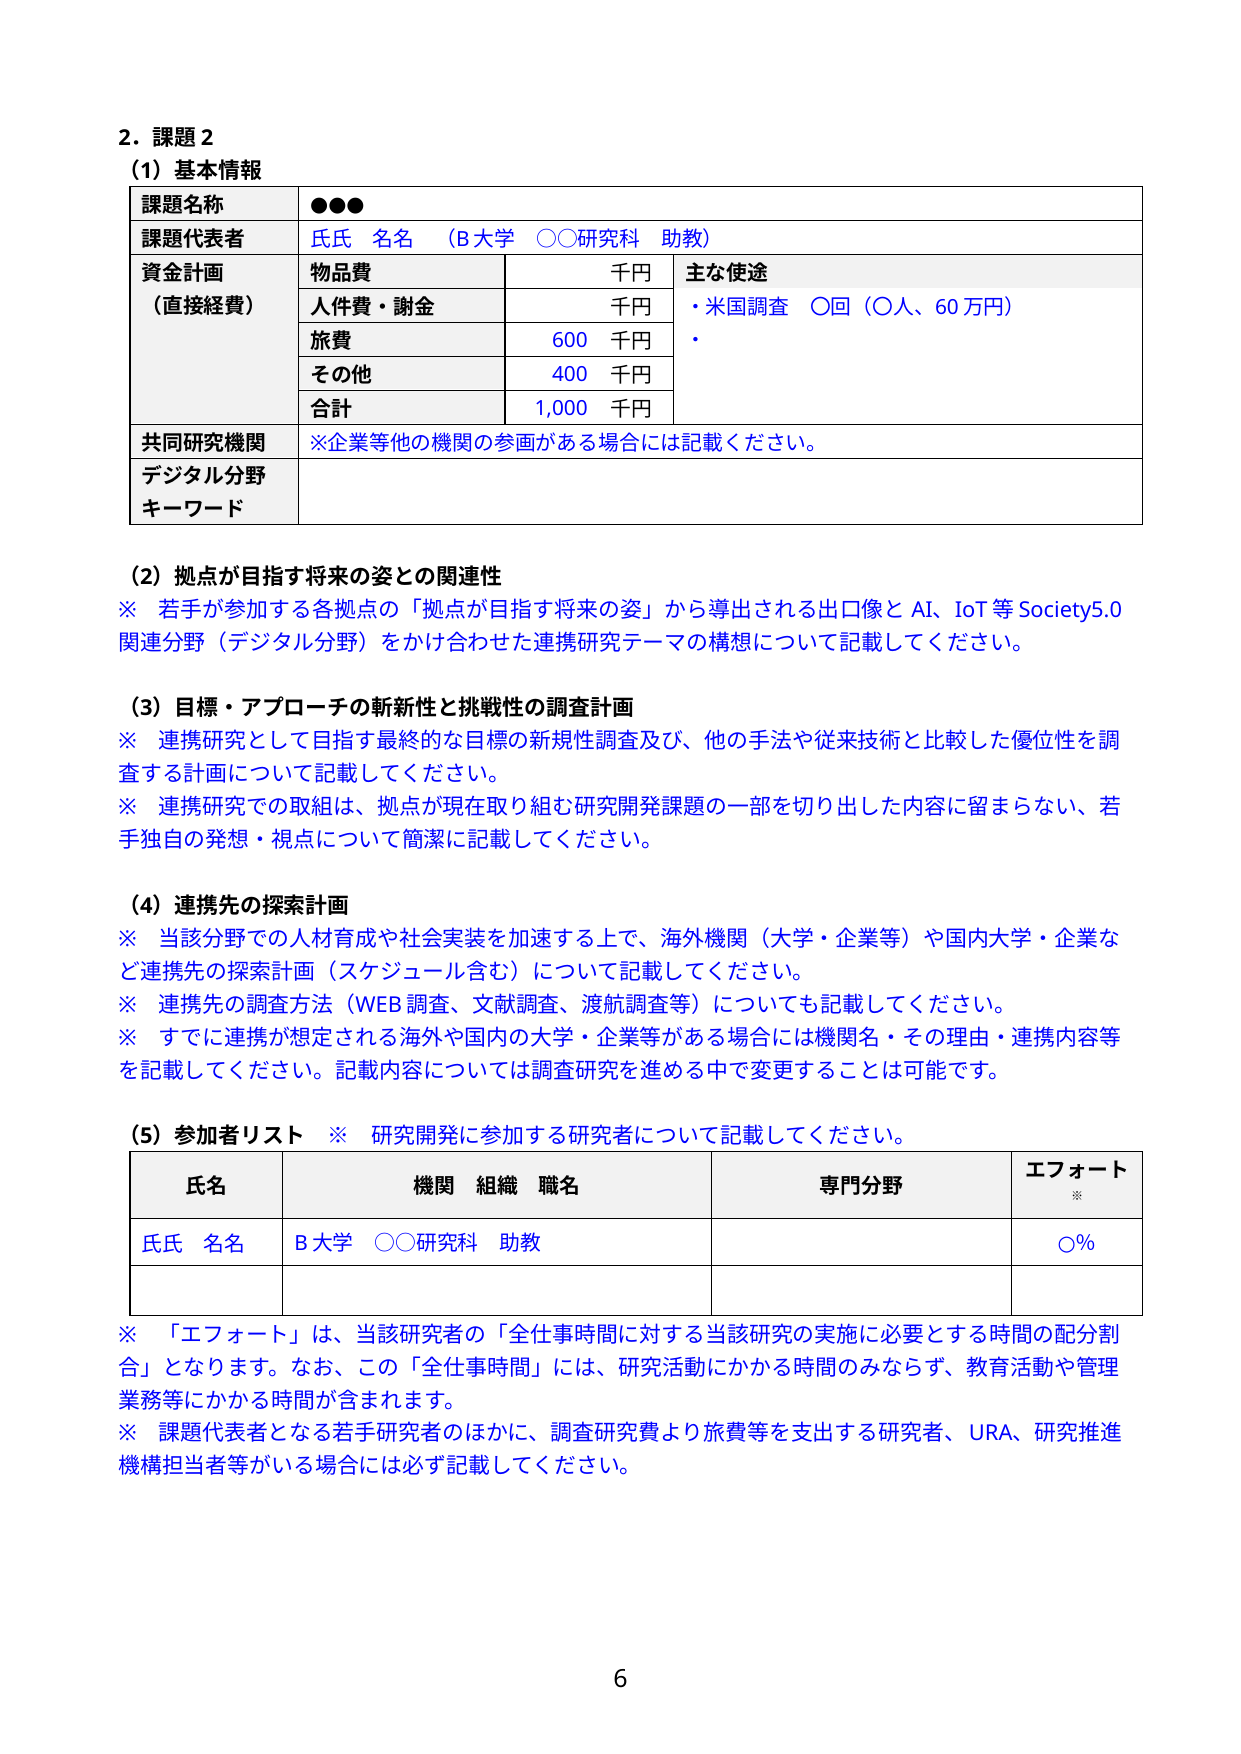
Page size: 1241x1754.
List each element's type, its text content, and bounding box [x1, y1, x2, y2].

table_header エフォート※ [1012, 1152, 1142, 1218]
table_cell [712, 1219, 1011, 1265]
table_cell B大学 ○○研究科 助教 [283, 1219, 711, 1265]
table_cell デジタル分野 キーワード [131, 459, 298, 524]
table_cell 主な使途 [674, 255, 1142, 288]
table_cell ※企業等他の機関の参画がある場合には記載ください。 [299, 425, 1142, 457]
text ※ 若手が参加する各拠点の「拠点が目指す将来の姿」から導出される出口像とAI、IoT等Society5.0関連分野（デジタル分野）をかけ合わせた連携研究テーマの構想について記載してください。 [118, 591, 1122, 657]
table_cell 氏氏 名名 [131, 1219, 282, 1265]
table_cell 千円 [599, 357, 673, 389]
table_cell [506, 255, 599, 288]
table_cell 合計 [299, 391, 504, 423]
table_cell [1012, 1266, 1142, 1315]
table_cell ・米国調査 〇回（〇人、60万円） ・ [674, 288, 1142, 423]
table_header 専門分野 [712, 1152, 1011, 1218]
text （1）基本情報 [118, 153, 1122, 186]
text （3）目標・アプローチの斬新性と挑戦性の調査計画 [118, 690, 1122, 723]
table_cell 千円 [599, 391, 673, 423]
text ※ すでに連携が想定される海外や国内の大学・企業等がある場合には機関名・その理由・連携内容等を記載してください。記載内容については調査研究を進める中で変更することは可能です。 [118, 1019, 1122, 1085]
table_header 課題名称 [131, 187, 298, 220]
text ※ 課題代表者となる若手研究者のほかに、調査研究費より旅費等を支出する研究者、URA、研究推進機構担当者等がいる場合には必ず記載してください。 [118, 1415, 1122, 1481]
table_cell 人件費・謝金 [299, 289, 504, 322]
text 2．課題2 [118, 120, 1122, 153]
text ※ 「エフォート」は、当該研究者の「全仕事時間に対する当該研究の実施に必要とする時間の配分割合」となります。なお、この「全仕事時間」には、研究活動にかかる時間のみならず、教育活動や管理業務等にかかる時間が含まれます。 [118, 1316, 1122, 1415]
text ※ 連携研究として目指す最終的な目標の新規性調査及び、他の手法や従来技術と比較した優位性を調査する計画について記載してください。 [118, 723, 1122, 789]
table_cell 課題代表者 [131, 221, 298, 254]
table_cell 1,000 [506, 391, 599, 423]
table_cell 物品費 [299, 255, 504, 288]
text ※ 当該分野での人材育成や社会実装を加速する上で、海外機関（大学・企業等）や国内大学・企業など連携先の探索計画（スケジュール含む）について記載してください。 [118, 920, 1122, 986]
table_header 機関 組織 職名 [283, 1152, 711, 1218]
table_cell [283, 1266, 711, 1315]
table_cell 千円 [599, 323, 673, 356]
table_cell [712, 1266, 1011, 1315]
table_cell 氏氏 名名 （B大学 ○○研究科 助教） [299, 221, 1142, 254]
table_cell その他 [299, 357, 504, 389]
text （5）参加者リスト ※ 研究開発に参加する研究者について記載してください。 [118, 1118, 1122, 1151]
table_header ●●● [299, 187, 1142, 220]
text （4）連携先の探索計画 [118, 887, 1122, 920]
table_cell ○％ [1012, 1219, 1142, 1265]
text ※ 連携研究での取組は、拠点が現在取り組む研究開発課題の一部を切り出した内容に留まらない、若手独自の発想・視点について簡潔に記載してください。 [118, 789, 1122, 854]
table_cell [506, 289, 599, 322]
table_cell [299, 459, 1142, 524]
table_cell [131, 1266, 282, 1315]
table_cell 旅費 [299, 323, 504, 356]
text （2）拠点が目指す将来の姿との関連性 [118, 558, 1122, 591]
table_cell 資金計画 （直接経費） [131, 255, 298, 423]
table_cell 千円 [599, 289, 673, 322]
text ※ 連携先の調査方法（WEB調査、文献調査、渡航調査等）についても記載してください。 [118, 986, 1122, 1019]
table_cell 千円 [599, 255, 673, 288]
table_cell 600 [506, 323, 599, 356]
table_header 氏名 [131, 1152, 282, 1218]
table_cell 共同研究機関 [131, 425, 298, 457]
table_cell 400 [506, 357, 599, 389]
